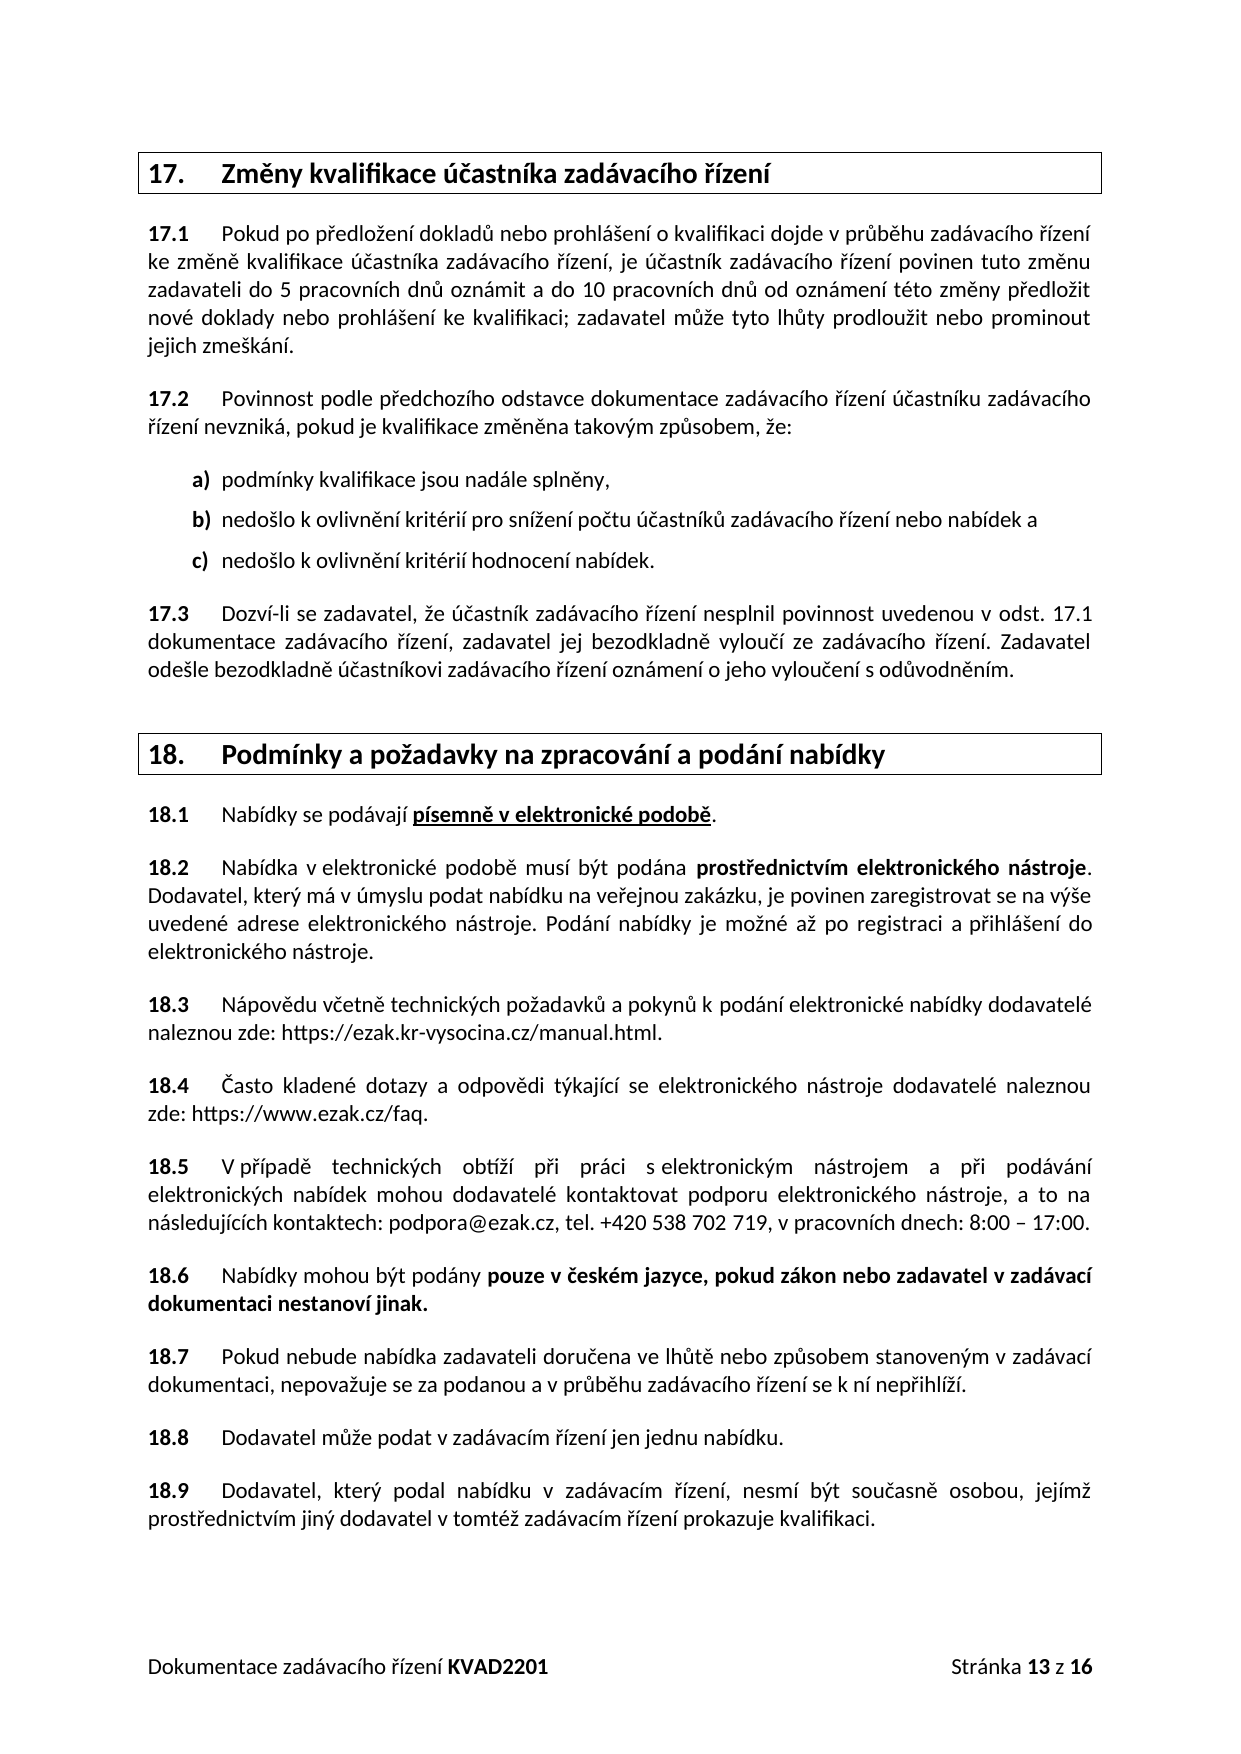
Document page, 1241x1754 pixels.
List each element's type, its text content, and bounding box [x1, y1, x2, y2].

text Nabídka v elektronické podobě musí být podána prostřednictvím elektronického nástroje. Dodavatel, který má v úmyslu podat nabídku na veřejnou zakázku, je povinen zaregistrovat se na výše uvedené adrese elektronického nástroje. Podání nabídky je možné až po registraci a přihlášení do elektronického nástroje. [148, 853, 1093, 965]
text Nápovědu včetně technických požadavků a pokynů k podání elektronické nabídky dodavatelé naleznou zde: https://ezak.kr-vysocina.cz/manual.html. [148, 990, 1093, 1046]
text Dodavatel, který podal nabídku v zadávacím řízení, nesmí být současně osobou, jejímž prostřednictvím jiný dodavatel v tomtéž zadávacím řízení prokazuje kvalifikaci. [148, 1476, 1093, 1532]
text Často kladené dotazy a odpovědi týkající se elektronického nástroje dodavatelé naleznou zde: https://www.ezak.cz/faq. [148, 1071, 1093, 1127]
text Změny kvalifikace účastníka zadávacího řízení [139, 153, 1101, 193]
text nedošlo k ovlivnění kritérií pro snížení počtu účastníků zadávacího řízení nebo nabídek a [192, 505, 1093, 533]
text Pokud po předložení dokladů nebo prohlášení o kvalifikaci dojde v průběhu zadávacího řízení ke změně kvalifikace účastníka zadávacího řízení, je účastník zadávacího řízení povinen tuto změnu zadavateli do 5 pracovních dnů oznámit a do 10 pracovních dnů od oznámení této změny předložit nové doklady nebo prohlášení ke kvalifikaci; zadavatel může tyto lhůty prodloužit nebo prominout jejich zmeškání. [148, 219, 1093, 359]
text V případě technických obtíží při práci s elektronickým nástrojem a při podávání elektronických nabídek mohou dodavatelé kontaktovat podporu elektronického nástroje, a to na následujících kontaktech: podpora@ezak.cz, tel. +420 538 702 719, v pracovních dnech: 8:00 – 17:00. [148, 1152, 1093, 1236]
text Pokud nebude nabídka zadavateli doručena ve lhůtě nebo způsobem stanoveným v zadávací dokumentaci, nepovažuje se za podanou a v průběhu zadávacího řízení se k ní nepřihlíží. [148, 1342, 1093, 1398]
text Nabídky mohou být podány pouze v českém jazyce, pokud zákon nebo zadavatel v zadávací dokumentaci nestanoví jinak. [148, 1261, 1093, 1317]
text nedošlo k ovlivnění kritérií hodnocení nabídek. [192, 546, 1093, 574]
text Povinnost podle předchozího odstavce dokumentace zadávacího řízení účastníku zadávacího řízení nevzniká, pokud je kvalifikace změněna takovým způsobem, že: [148, 384, 1093, 440]
text podmínky kvalifikace jsou nadále splněny, [192, 465, 1093, 493]
text Podmínky a požadavky na zpracování a podání nabídky [139, 734, 1101, 774]
text Nabídky se podávají písemně v . [148, 800, 1093, 828]
text Dozví-li se zadavatel, že účastník zadávacího řízení nesplnil povinnost uvedenou v odst. 17.1 dokumentace zadávacího řízení, zadavatel jej bezodkladně vyloučí ze zadávacího řízení. Zadavatel odešle bezodkladně účastníkovi zadávacího řízení oznámení o jeho vyloučení s odůvodněním. [148, 599, 1093, 683]
text Dodavatel může podat v zadávacím řízení jen jednu nabídku. [148, 1423, 1093, 1451]
